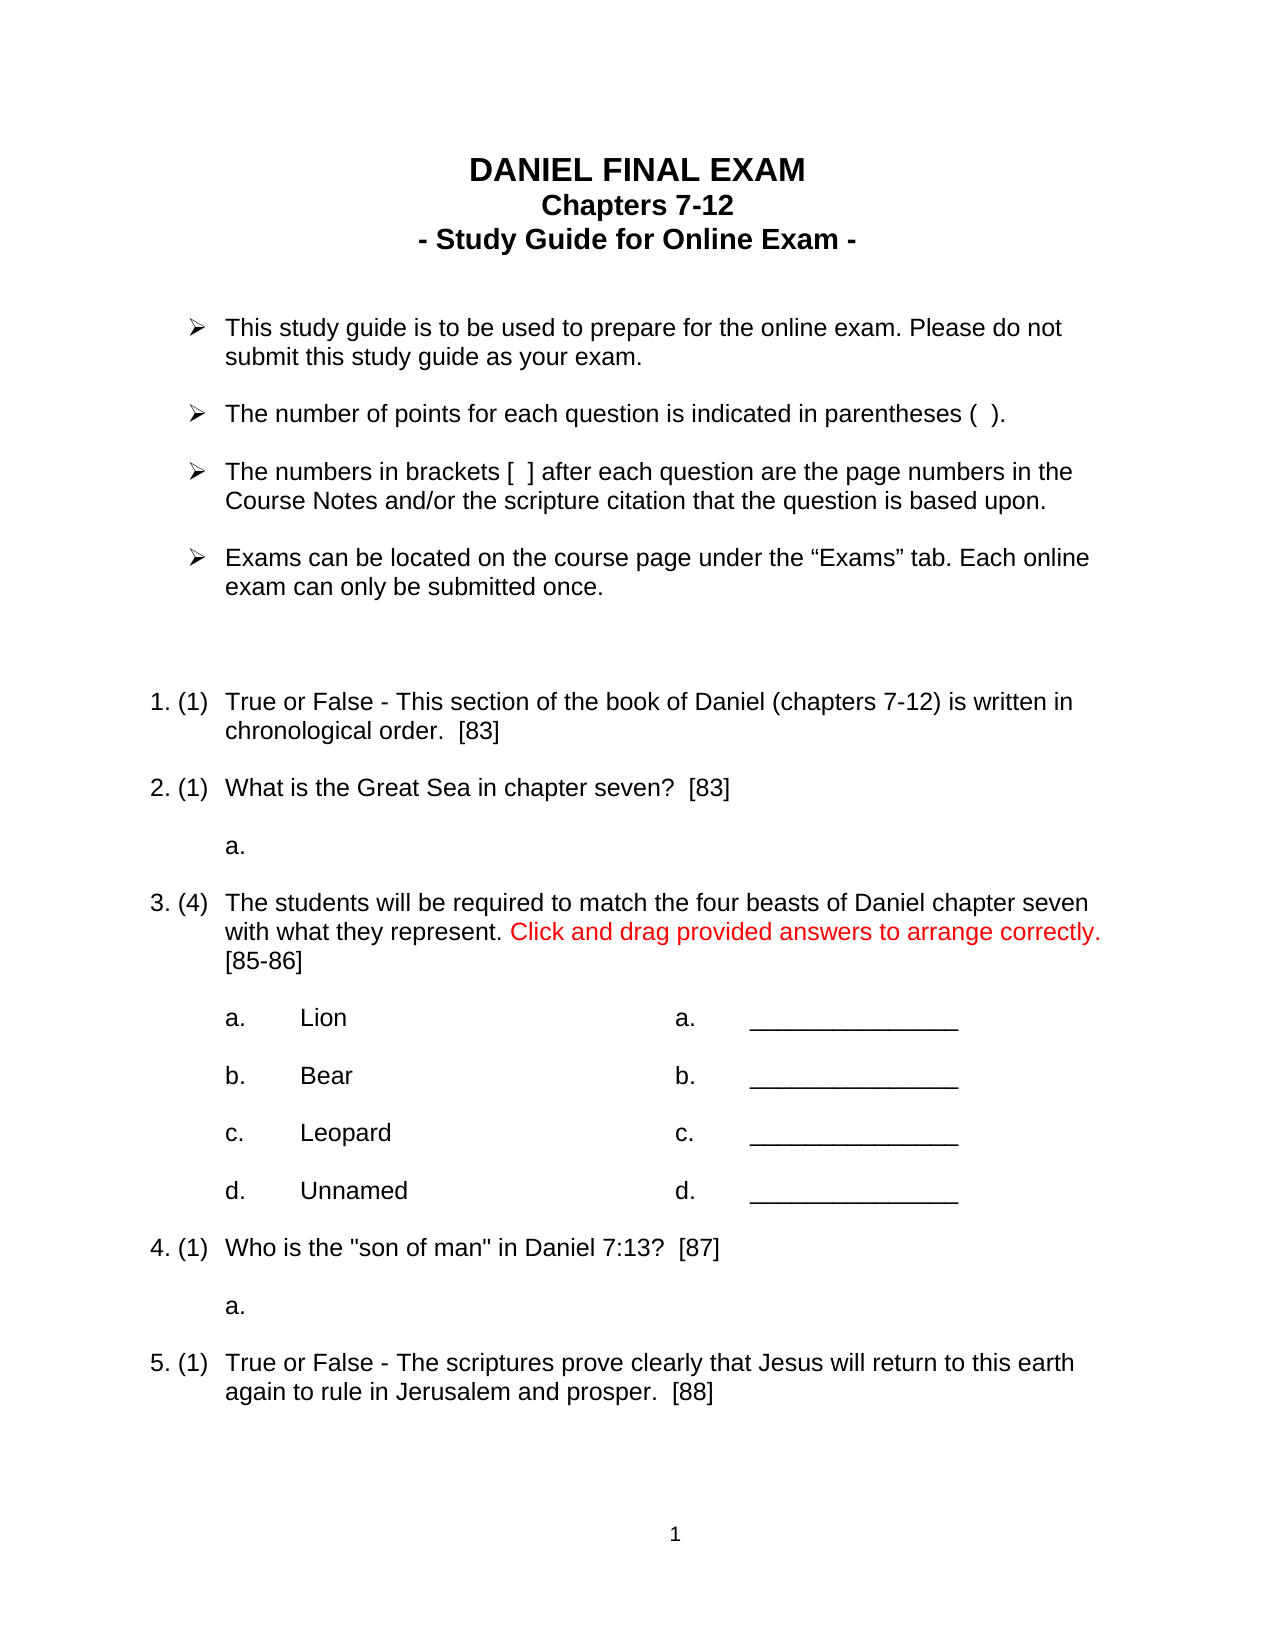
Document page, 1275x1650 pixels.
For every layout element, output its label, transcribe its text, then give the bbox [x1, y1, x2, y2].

text 4. (1) Who is the "son of man" in Daniel 7:13? [87] [150, 1233, 1125, 1262]
text Chapters 7-12 [150, 188, 1125, 222]
text a. [225, 831, 1125, 860]
text b. Bear b. _______________ [150, 1061, 1125, 1090]
list The numbers in brackets [ ] after each question are the page numbers in the Course Notes and/or the scripture citation that the question is based upon. [187, 457, 1125, 514]
text 5. (1) True or False - The scriptures prove clearly that Jesus will return to this earth again to rule in Jerusalem and prosper. [88] [150, 1348, 1125, 1406]
text 3. (4) The students will be required to match the four beasts of Daniel chapter seven with what they represent. Click and drag provided answers to arrange correctly. [85-86] [150, 888, 1125, 975]
list Exams can be located on the course page under the “Exams” tab. Each online exam can only be submitted once. [187, 543, 1125, 601]
list The number of points for each question is indicated in parentheses ( ). [187, 399, 1125, 428]
text a. Lion a. _______________ [150, 1003, 1125, 1032]
text d. Unnamed d. _______________ [150, 1176, 1125, 1205]
text DANIEL FINAL EXAM [150, 150, 1125, 188]
text - Study Guide for Online Exam - [150, 222, 1125, 256]
list This study guide is to be used to prepare for the online exam. Please do not submit this study guide as your exam. [187, 313, 1125, 371]
text 2. (1) What is the Great Sea in chapter seven? [83] [150, 773, 1125, 802]
text a. [225, 1291, 1125, 1320]
text c. Leopard c. _______________ [150, 1118, 1125, 1147]
text 1. (1) True or False - This section of the book of Daniel (chapters 7-12) is written in chronological order. [83] [150, 687, 1125, 745]
